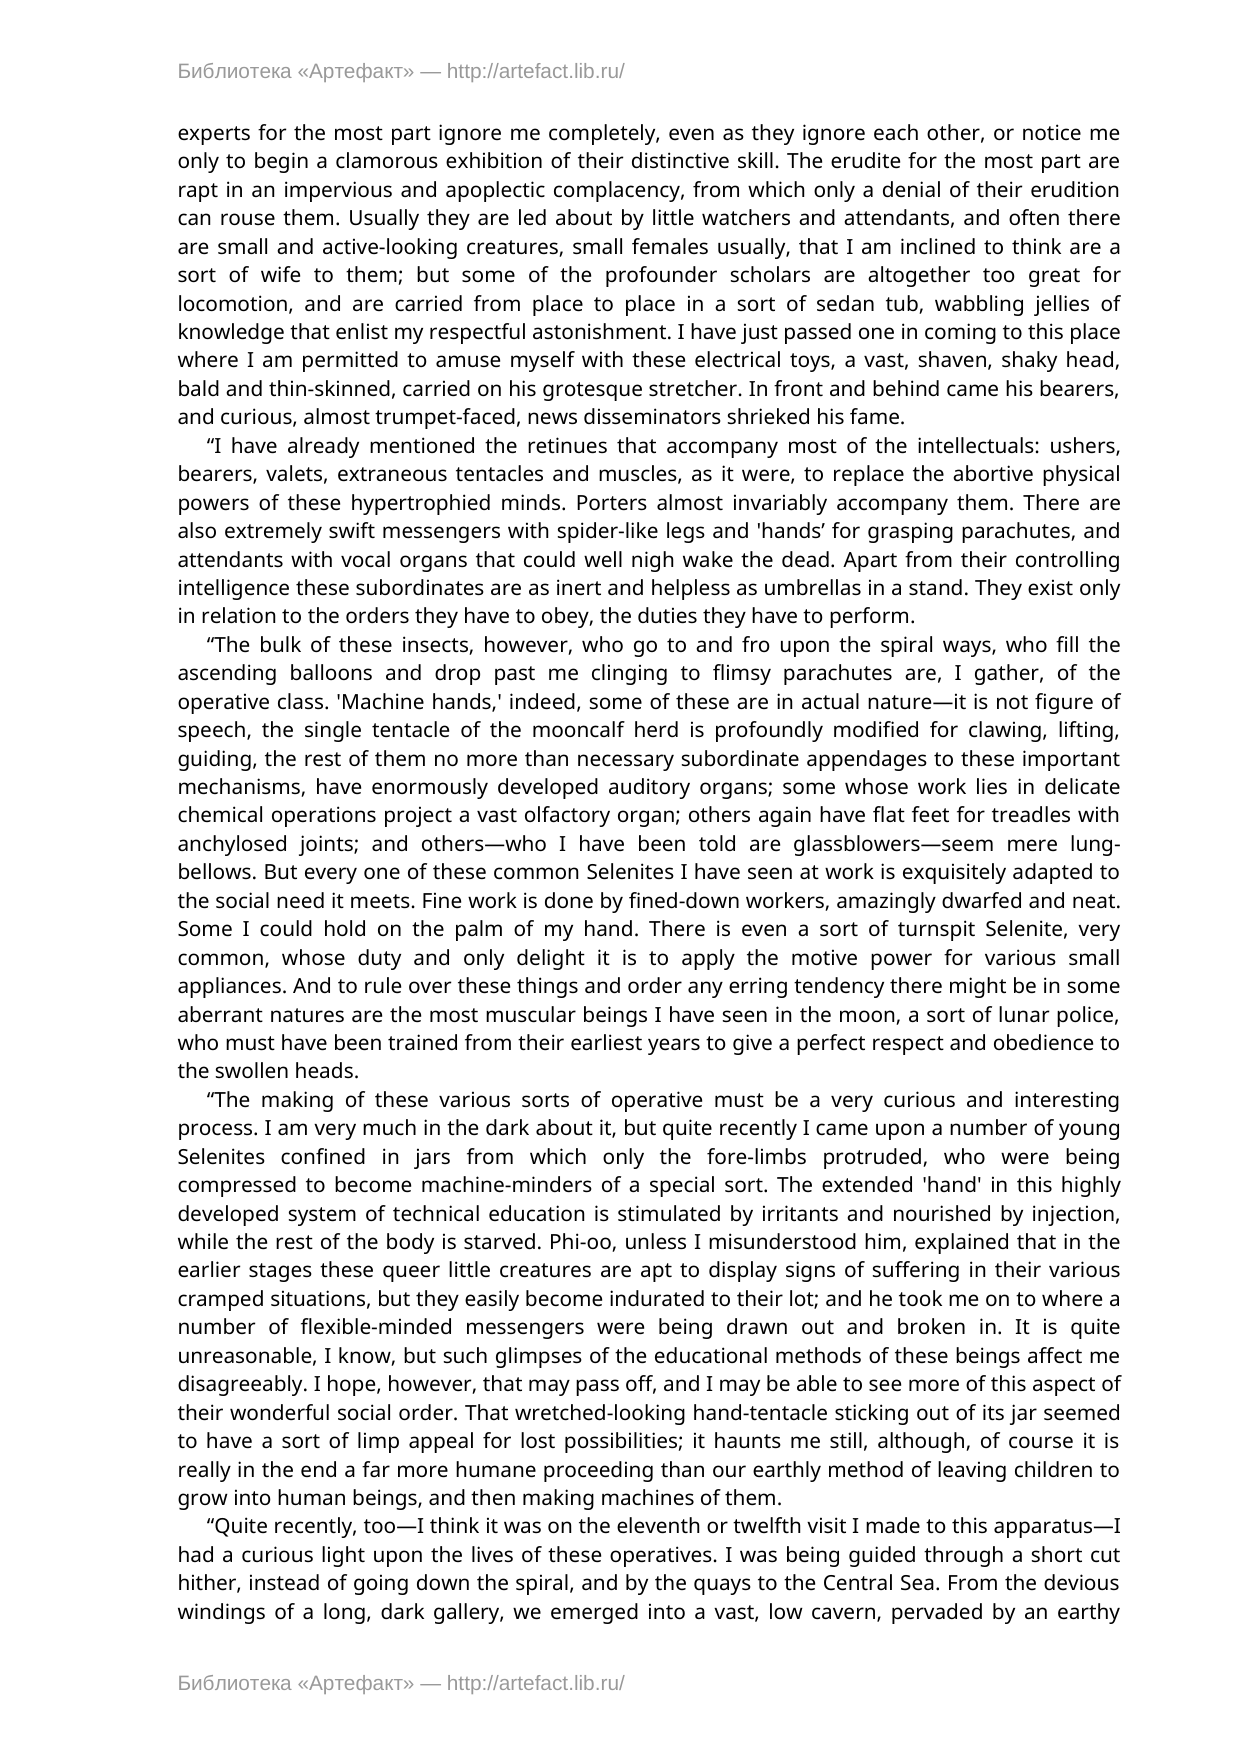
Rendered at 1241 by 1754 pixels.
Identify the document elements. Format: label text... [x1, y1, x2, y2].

text “The making of these various sorts of operative must be a very curious and interesting process. I am very much in the dark about it, but quite recently I came upon a number of young Selenites confined in jars from which only the fore-limbs protruded, who were being compressed to become machine-minders of a special sort. The extended 'hand' in this highly developed system of technical education is stimulated by irritants and nourished by injection, while the rest of the body is starved. Phi-oo, unless I misunderstood him, explained that in the earlier stages these queer little creatures are apt to display signs of suffering in their various cramped situations, but they easily become indurated to their lot; and he took me on to where a number of flexible-minded messengers were being drawn out and broken in. It is quite unreasonable, I know, but such glimpses of the educational methods of these beings affect me disagreeably. I hope, however, that may pass off, and I may be able to see more of this aspect of their wonderful social order. That wretched-looking hand-tentacle sticking out of its jar seemed to have a sort of limp appeal for lost possibilities; it haunts me still, although, of course it is really in the end a far more humane proceeding than our earthly method of leaving children to grow into human beings, and then making machines of them. [177, 1085, 1122, 1512]
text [177, 118, 1122, 431]
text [177, 1512, 1122, 1625]
text “The bulk of these insects, however, who go to and fro upon the spiral ways, who fill the ascending balloons and drop past me clinging to flimsy parachutes are, I gather, of the operative class. 'Machine hands,' indeed, some of these are in actual nature—it is not figure of speech, the single tentacle of the mooncalf herd is profoundly modified for clawing, lifting, guiding, the rest of them no more than necessary subordinate appendages to these important mechanisms, have enormously developed auditory organs; some whose work lies in delicate chemical operations project a vast olfactory organ; others again have flat feet for treadles with anchylosed joints; and others—who I have been told are glassblowers—seem mere lung-bellows. But every one of these common Selenites I have seen at work is exquisitely adapted to the social need it meets. Fine work is done by fined-down workers, amazingly dwarfed and neat. Some I could hold on the palm of my hand. There is even a sort of turnspit Selenite, very common, whose duty and only delight it is to apply the motive power for various small appliances. And to rule over these things and order any erring tendency there might be in some aberrant natures are the most muscular beings I have seen in the moon, a sort of lunar police, who must have been trained from their earliest years to give a perfect respect and obedience to the swollen heads. [177, 630, 1122, 1085]
text “I have already mentioned the retinues that accompany most of the intellectuals: ushers, bearers, valets, extraneous tentacles and muscles, as it were, to replace the abortive physical powers of these hypertrophied minds. Porters almost invariably accompany them. There are also extremely swift messengers with spider-like legs and 'hands’ for grasping parachutes, and attendants with vocal organs that could well nigh wake the dead. Apart from their controlling intelligence these subordinates are as inert and helpless as umbrellas in a stand. They exist only in relation to the orders they have to obey, the duties they have to perform. [177, 431, 1122, 630]
